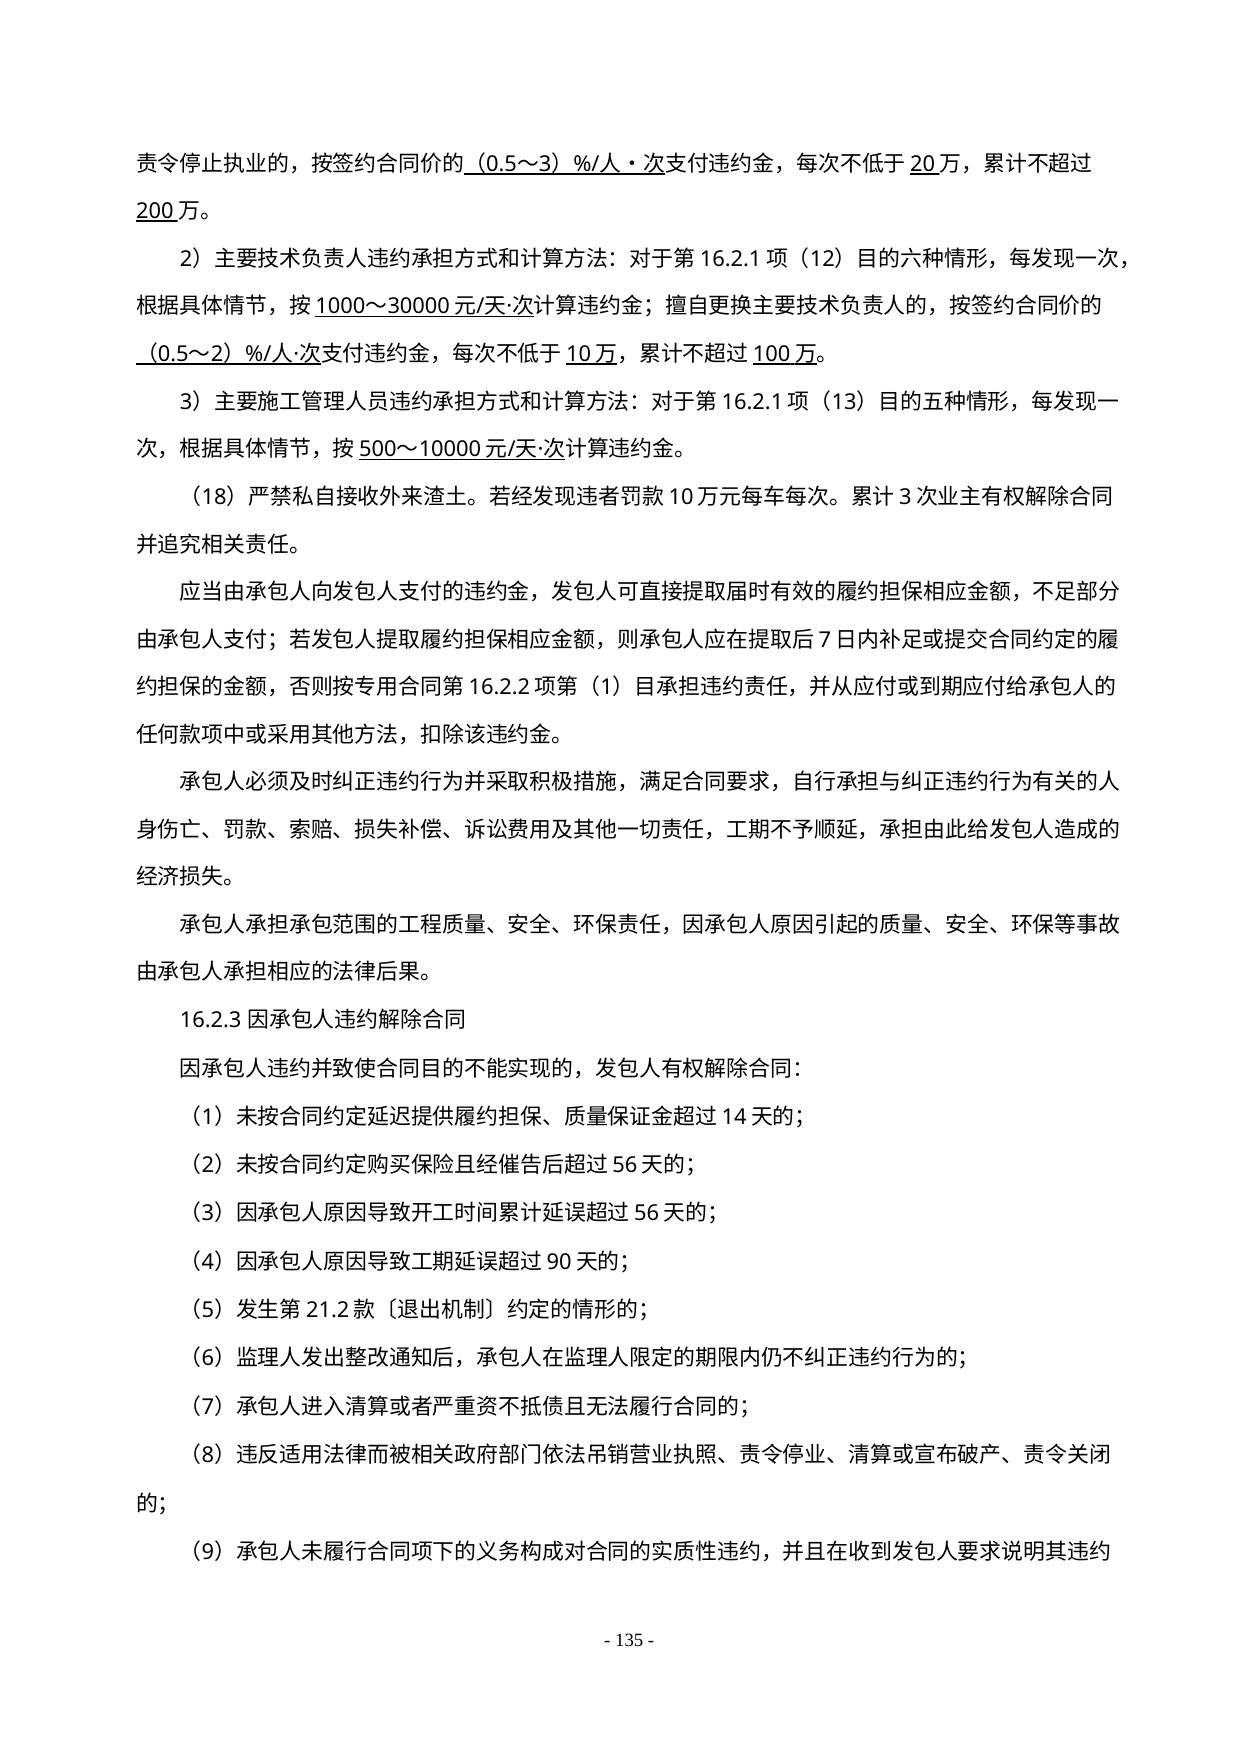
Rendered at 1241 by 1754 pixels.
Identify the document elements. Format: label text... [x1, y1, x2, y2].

text （1）未按合同约定延迟提供履约担保、质量保证金超过14天的； [136, 1098, 1122, 1131]
text 承包人承担承包范围的工程质量、安全、环保责任，因承包人原因引起的质量、安全、环保等事故由承包人承担相应的法律后果。 [136, 907, 1122, 986]
text （3）因承包人原因导致开工时间累计延误超过56天的； [136, 1195, 1122, 1228]
text （6）监理人发出整改通知后，承包人在监理人限定的期限内仍不纠正违约行为的； [136, 1340, 1122, 1373]
text （2）未按合同约定购买保险且经催告后超过56天的； [136, 1147, 1122, 1179]
text （18）严禁私自接收外来渣土。若经发现违者罚款10万元每车每次。累计3次业主有权解除合同并追究相关责任。 [136, 479, 1122, 558]
text 16.2.3 因承包人违约解除合同 [136, 1002, 1122, 1034]
text （9）承包人未履行合同项下的义务构成对合同的实质性违约，并且在收到发包人要求说明其违约并予以补救的通知后56天内仍未能补救该实质性违约的； [136, 1534, 1122, 1566]
text 3）主要施工管理人员违约承担方式和计算方法：对于第16.2.1项（13）目的五种情形，每发现一次，根据具体情节，按500～10000元/天·次计算违约金。 [136, 384, 1122, 463]
text （8）违反适用法律而被相关政府部门依法吊销营业执照、责令停业、清算或宣布破产、责令关闭的； [136, 1437, 1122, 1518]
text 2）主要技术负责人违约承担方式和计算方法：对于第16.2.1项（12）目的六种情形，每发现一次，根据具体情节，按1000～30000元/天·次计算违约金；擅自更换主要技术负责人的，按签约合同价的（0.5～2）%/人·次支付违约金，每次不低于10万，累计不超过100万。 [136, 241, 1122, 368]
text （7）承包人进入清算或者严重资不抵债且无法履行合同的； [136, 1388, 1122, 1421]
text 因承包人违约并致使合同目的不能实现的，发包人有权解除合同： [136, 1050, 1122, 1083]
text （5）发生第21.2款〔退出机制〕约定的情形的； [136, 1292, 1122, 1324]
text 承包人必须及时纠正违约行为并采取积极措施，满足合同要求，自行承担与纠正违约行为有关的人身伤亡、罚款、索赔、损失补偿、诉讼费用及其他一切责任，工期不予顺延，承担由此给发包人造成的经济损失。 [136, 764, 1122, 891]
text 应当由承包人向发包人支付的违约金，发包人可直接提取届时有效的履约担保相应金额，不足部分由承包人支付；若发包人提取履约担保相应金额，则承包人应在提取后7日内补足或提交合同约定的履约担保的金额，否则按专用合同第16.2.2项第（1）目承担违约责任，并从应付或到期应付给承包人的任何款项中或采用其他方法，扣除该违约金。 [136, 574, 1122, 748]
text （4）因承包人原因导致工期延误超过90天的； [136, 1243, 1122, 1276]
